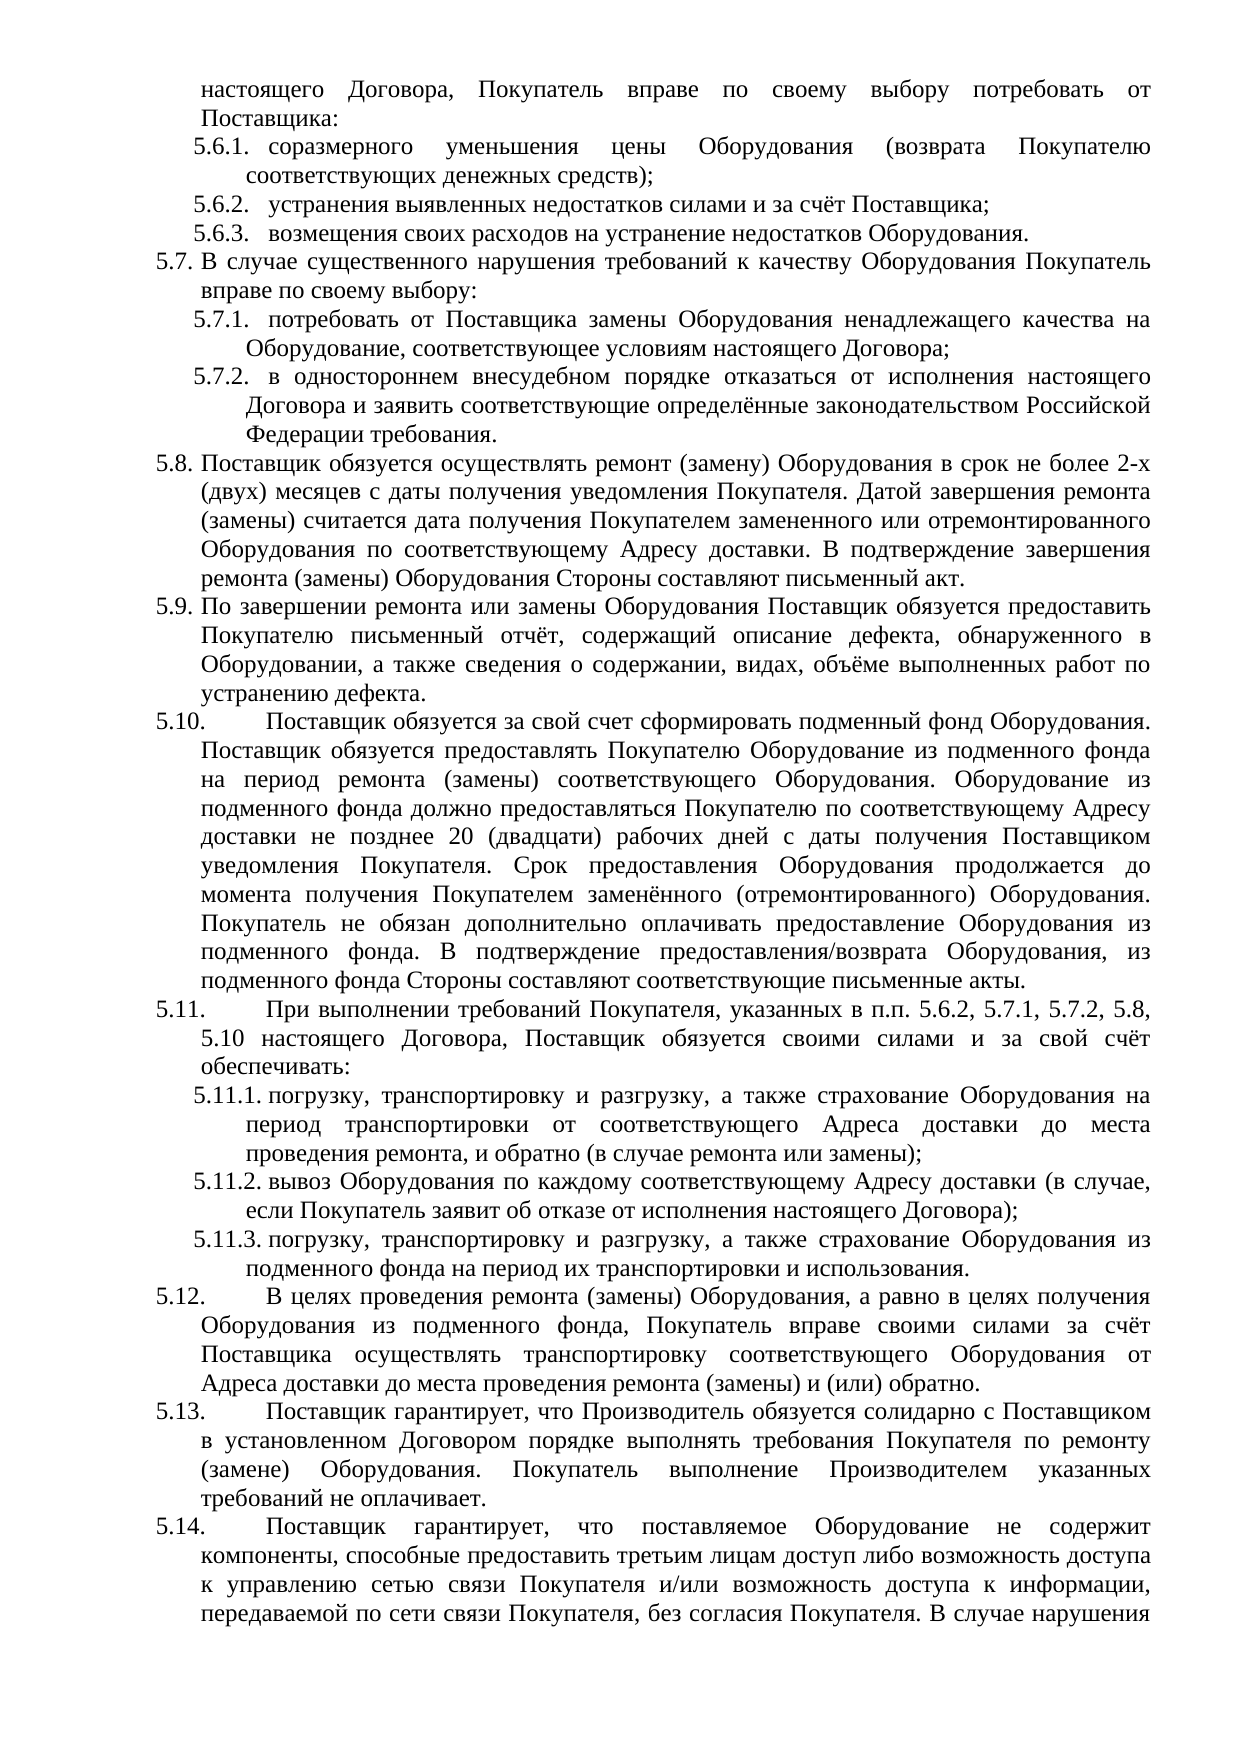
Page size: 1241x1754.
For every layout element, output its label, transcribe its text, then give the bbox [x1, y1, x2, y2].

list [156, 74, 1152, 131]
list В случае существенного нарушения требований к качеству Оборудования Покупатель вправе по своему выбору: [156, 246, 1152, 304]
list устранения выявленных недостатков силами и за счёт Поставщика; [193, 189, 1152, 218]
list Поставщик обязуется за свой счет сформировать подменный фонд Оборудования. Поставщик обязуется предоставлять Покупателю Оборудование из подменного фонда на период ремонта (замены) соответствующего Оборудования. Оборудование из подменного фонда должно предоставляться Покупателю по соответствующему Адресу доставки не позднее 20 (двадцати) рабочих дней с даты получения Поставщиком уведомления Покупателя. Срок предоставления Оборудования продолжается до момента получения Покупателем заменённого (отремонтированного) Оборудования. Покупатель не обязан дополнительно оплачивать предоставление Оборудования из подменного фонда. В подтверждение предоставления/возврата Оборудования, из подменного фонда Стороны составляют соответствующие письменные акты. [156, 706, 1152, 994]
list вывоз Оборудования по каждому соответствующему Адресу доставки (в случае, если Покупатель заявит об отказе от исполнения настоящего Договора); [193, 1166, 1152, 1224]
list Поставщик обязуется осуществлять ремонт (замену) Оборудования в срок не более 2-х (двух) месяцев с даты получения уведомления Покупателя. Датой завершения ремонта (замены) считается дата получения Покупателем замененного или отремонтированного Оборудования по соответствующему Адресу доставки. В подтверждение завершения ремонта (замены) Оборудования Стороны составляют письменный акт. [156, 448, 1152, 591]
list соразмерного уменьшения цены Оборудования (возврата Покупателю соответствующих денежных средств); [193, 131, 1152, 189]
list возмещения своих расходов на устранение недостатков Оборудования. [193, 218, 1152, 246]
list погрузку, транспортировку и разгрузку, а также страхование Оборудования на период транспортировки от соответствующего Адреса доставки до места проведения ремонта, и обратно (в случае ремонта или замены); [193, 1080, 1152, 1166]
list потребовать от Поставщика замены Оборудования ненадлежащего качества на Оборудование, соответствующее условиям настоящего Договора; [193, 304, 1152, 361]
list Поставщик гарантирует, что Производитель обязуется солидарно с Поставщиком в установленном Договором порядке выполнять требования Покупателя по ремонту (замене) Оборудования. Покупатель выполнение Производителем указанных требований не оплачивает. [156, 1396, 1152, 1511]
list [156, 1511, 1152, 1626]
list В целях проведения ремонта (замены) Оборудования, а равно в целях получения Оборудования из подменного фонда, Покупатель вправе своими силами за счёт Поставщика осуществлять транспортировку соответствующего Оборудования от Адреса доставки до места проведения ремонта (замены) и (или) обратно. [156, 1281, 1152, 1396]
list погрузку, транспортировку и разгрузку, а также страхование Оборудования из подменного фонда на период их транспортировки и использования. [193, 1224, 1152, 1281]
list При выполнении требований Покупателя, указанных в п.п. 5.6.2, 5.7.1, 5.7.2, 5.8, 5.10 настоящего Договора, Поставщик обязуется своими силами и за свой счёт обеспечивать: [156, 994, 1152, 1080]
list в одностороннем внесудебном порядке отказаться от исполнения настоящего Договора и заявить соответствующие определённые законодательством Российской Федерации требования. [193, 361, 1152, 448]
list По завершении ремонта или замены Оборудования Поставщик обязуется предоставить Покупателю письменный отчёт, содержащий описание дефекта, обнаруженного в Оборудовании, а также сведения о содержании, видах, объёме выполненных работ по устранению дефекта. [156, 591, 1152, 706]
